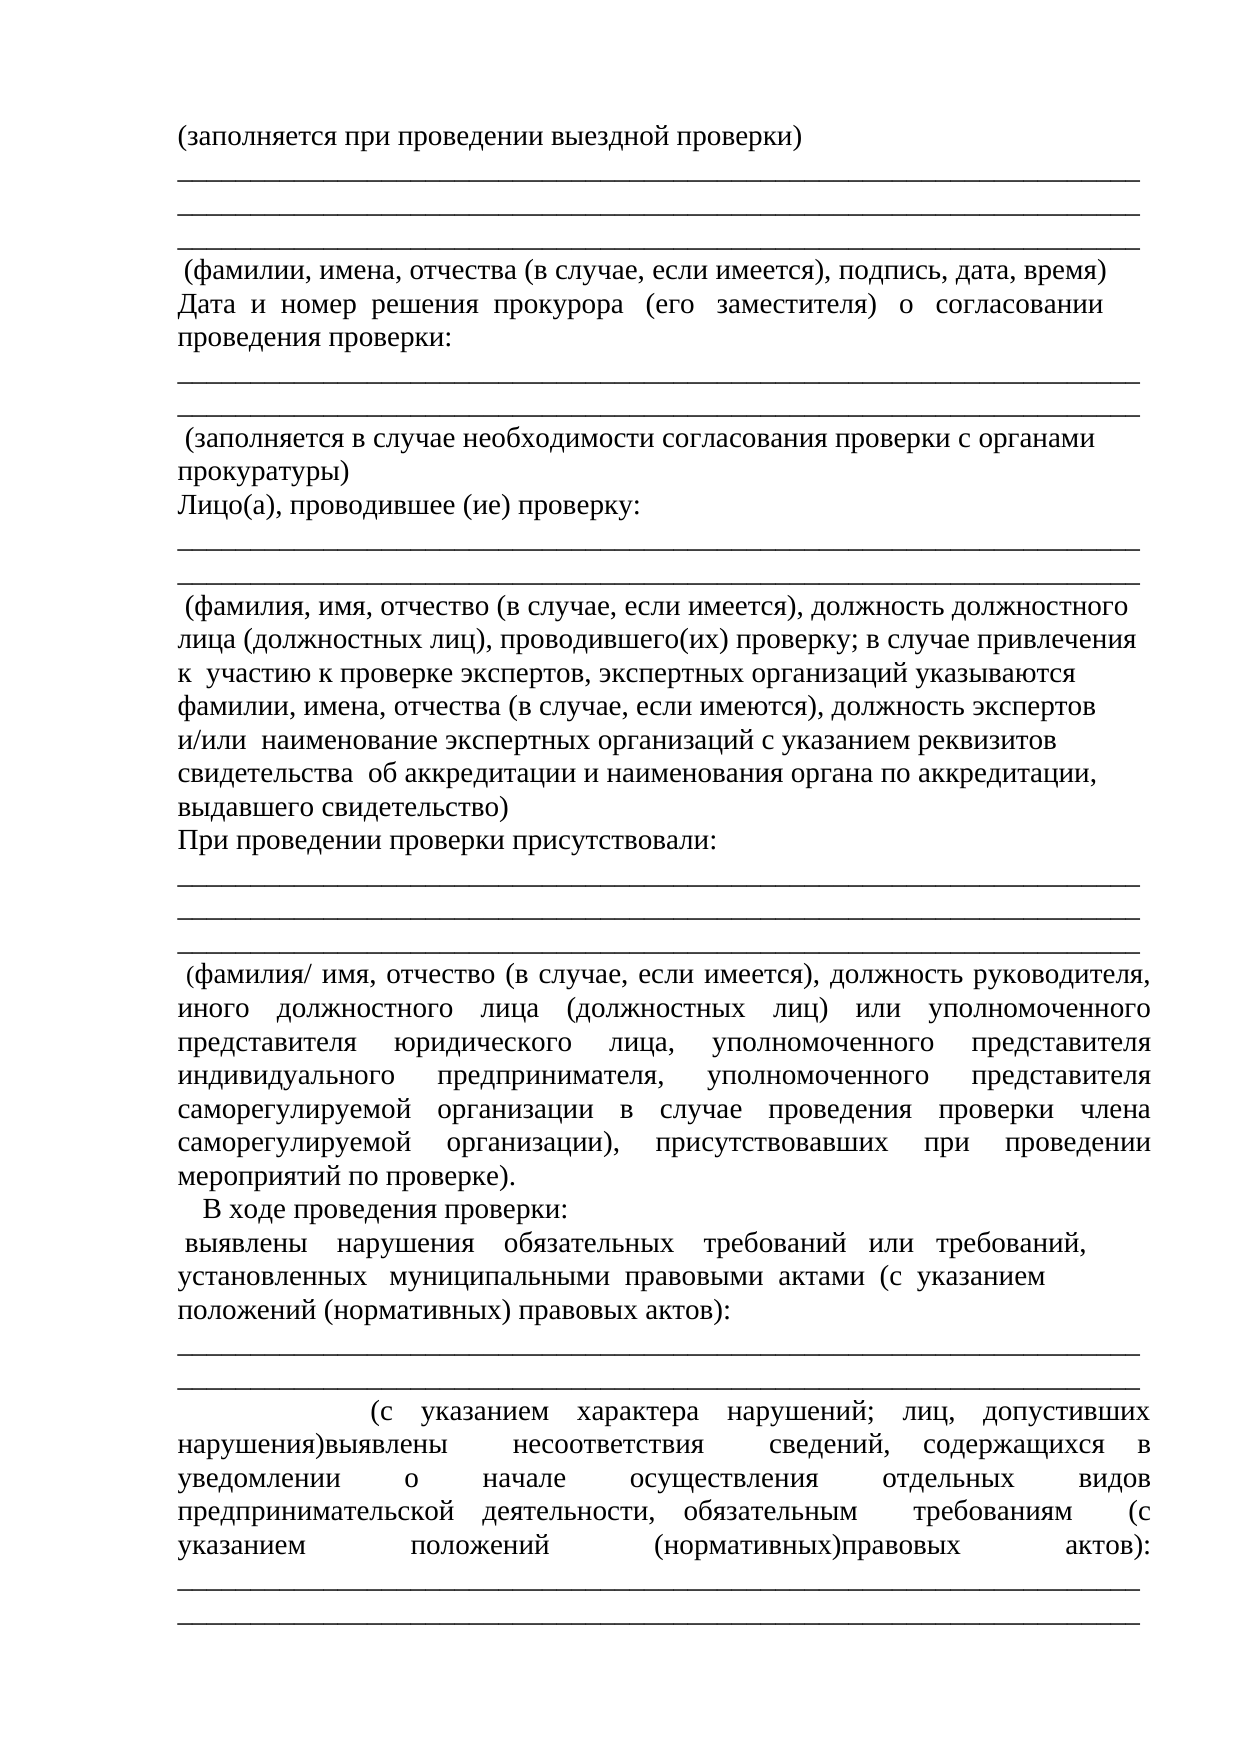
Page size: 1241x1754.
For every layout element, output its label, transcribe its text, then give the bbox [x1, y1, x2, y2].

text __________________________________________________________________ [177, 219, 1152, 252]
text При проведении проверки присутствовали: ______________________________________________________________________________________________________________________________________________________________________________________________________ [177, 822, 1152, 957]
text (с указанием характера нарушений; лиц, допустивших нарушения)выявлены несоответствия сведений, содержащихся в уведомлении о начале осуществления отдельных видов предпринимательской деятельности, обязательным требованиям (с указанием положений (нормативных)правовых актов): ____________________________________________________________________________________________________________________________________ [177, 1393, 1152, 1627]
text Лицо(а), проводившее (ие) проверку: [177, 487, 1152, 521]
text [177, 152, 1152, 185]
text __________________________________________________________________ [177, 554, 1152, 588]
text (фамилия, имя, отчество (в случае, если имеется), должность должностного лица (должностных лиц), проводившего(их) проверку; в случае привлечения к участию к проверке экспертов, экспертных организаций указываются фамилии, имена, отчества (в случае, если имеются), должность экспертов и/или наименование экспертных организаций с указанием реквизитов свидетельства об аккредитации и наименования органа по аккредитации, выдавшего свидетельство) [177, 588, 1152, 822]
text (фамилии, имена, отчества (в случае, если имеется), подпись, дата, время) [177, 252, 1152, 286]
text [177, 185, 1152, 219]
text Дата и номер решения прокурора (его заместителя) о согласовании проведения проверки: [177, 286, 1152, 353]
text выявлены нарушения обязательных требований или требований, установленных муниципальными правовыми актами (с указанием положений (нормативных) правовых актов): ____________________________________________________________________________________________________________________________________ [177, 1225, 1152, 1393]
text (заполняется при проведении выездной проверки) [177, 118, 1152, 152]
text __________________________________________________________________ [177, 386, 1152, 420]
text (фамилия/ имя, отчество (в случае, если имеется), должность руководителя, иного должностного лица (должностных лиц) или уполномоченного представителя юридического лица, уполномоченного представителя индивидуального предпринимателя, уполномоченного представителя саморегулируемой организации в случае проведения проверки члена саморегулируемой организации), присутствовавших при проведении мероприятий по проверке). [177, 957, 1152, 1191]
text __________________________________________________________________ [177, 521, 1152, 554]
text __________________________________________________________________ [177, 353, 1152, 386]
text В ходе проведения проверки: [177, 1191, 1152, 1225]
text (заполняется в случае необходимости согласования проверки с органами прокуратуры) [177, 420, 1152, 487]
